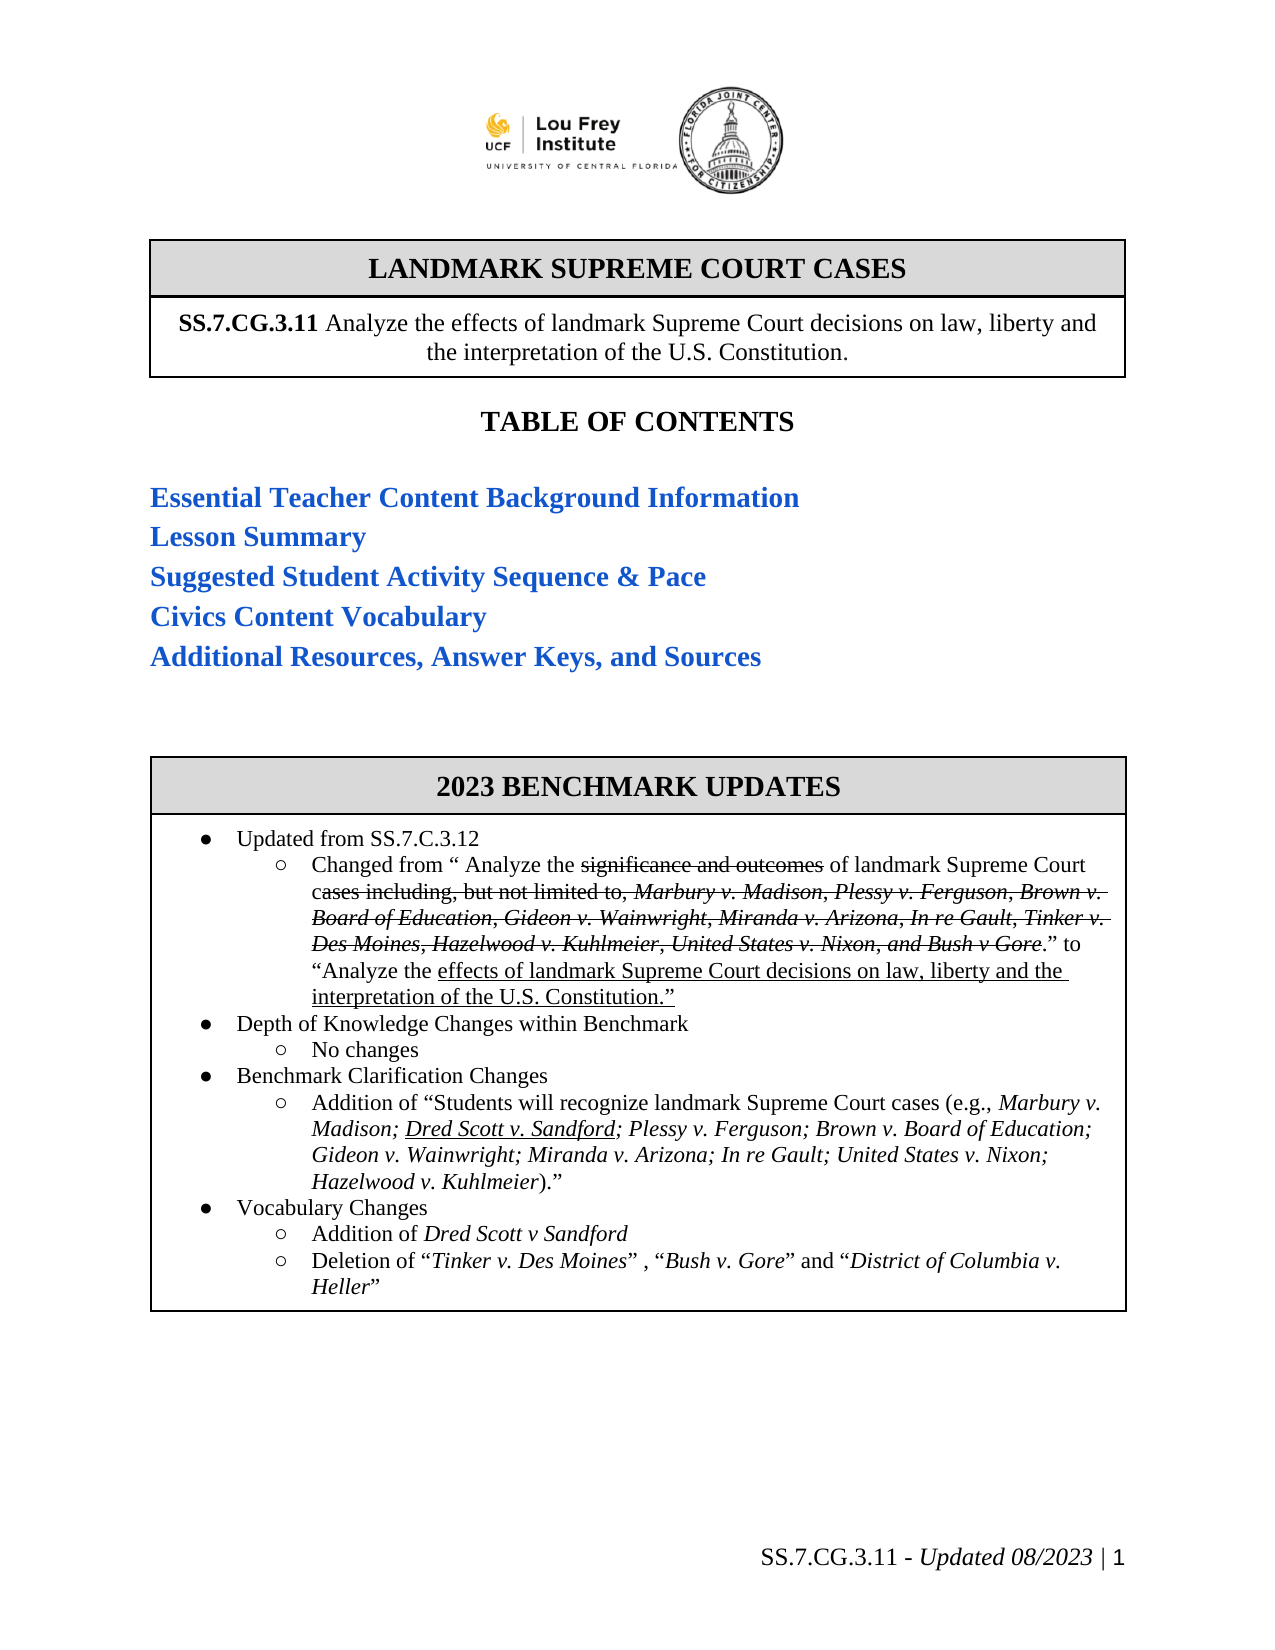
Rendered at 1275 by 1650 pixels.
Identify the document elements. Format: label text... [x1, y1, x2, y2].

table_header 2023 BENCHMARK UPDATES [152, 758, 1125, 813]
text TABLE OF CONTENTS [150, 404, 1125, 438]
table_header LANDMARK SUPREME COURT CASES [151, 241, 1124, 295]
table_cell SS.7.CG.3.11 Analyze the effects of landmark Supreme Court decisions on law, liberty and the interpretation of the U.S. Constitution. [151, 298, 1124, 376]
table_cell Updated from SS.7.C.3.12 Changed from “ Analyze the significance and outcomes of landmark Supreme Court cases including, but not limited to, Marbury v. Madison, Plessy v. Ferguson, Brown v. Board of Education, Gideon v. Wainwright, Miranda v. Arizona, In re Gault, Tinker v. Des Moines, Hazelwood v. Kuhlmeier, United States v. Nixon, and Bush v Gore.” to “Analyze the effects of landmark Supreme Court decisions on law, liberty and the interpretation of the U.S. Constitution.” Depth of Knowledge Changes within Benchmark No changes Benchmark Clarification Changes Addition of “Students will recognize landmark Supreme Court cases (e.g., Marbury v. Madison; Dred Scott v. Sandford; Plessy v. Ferguson; Brown v. Board of Education; Gideon v. Wainwright; Miranda v. Arizona; In re Gault; United States v. Nixon; Hazelwood v. Kuhlmeier).” Vocabulary Changes Addition of Dred Scott v Sandford Deletion of “Tinker v. Des Moines” , “Bush v. Gore” and “District of Columbia v. Heller” [152, 815, 1125, 1310]
picture [469, 75, 805, 206]
